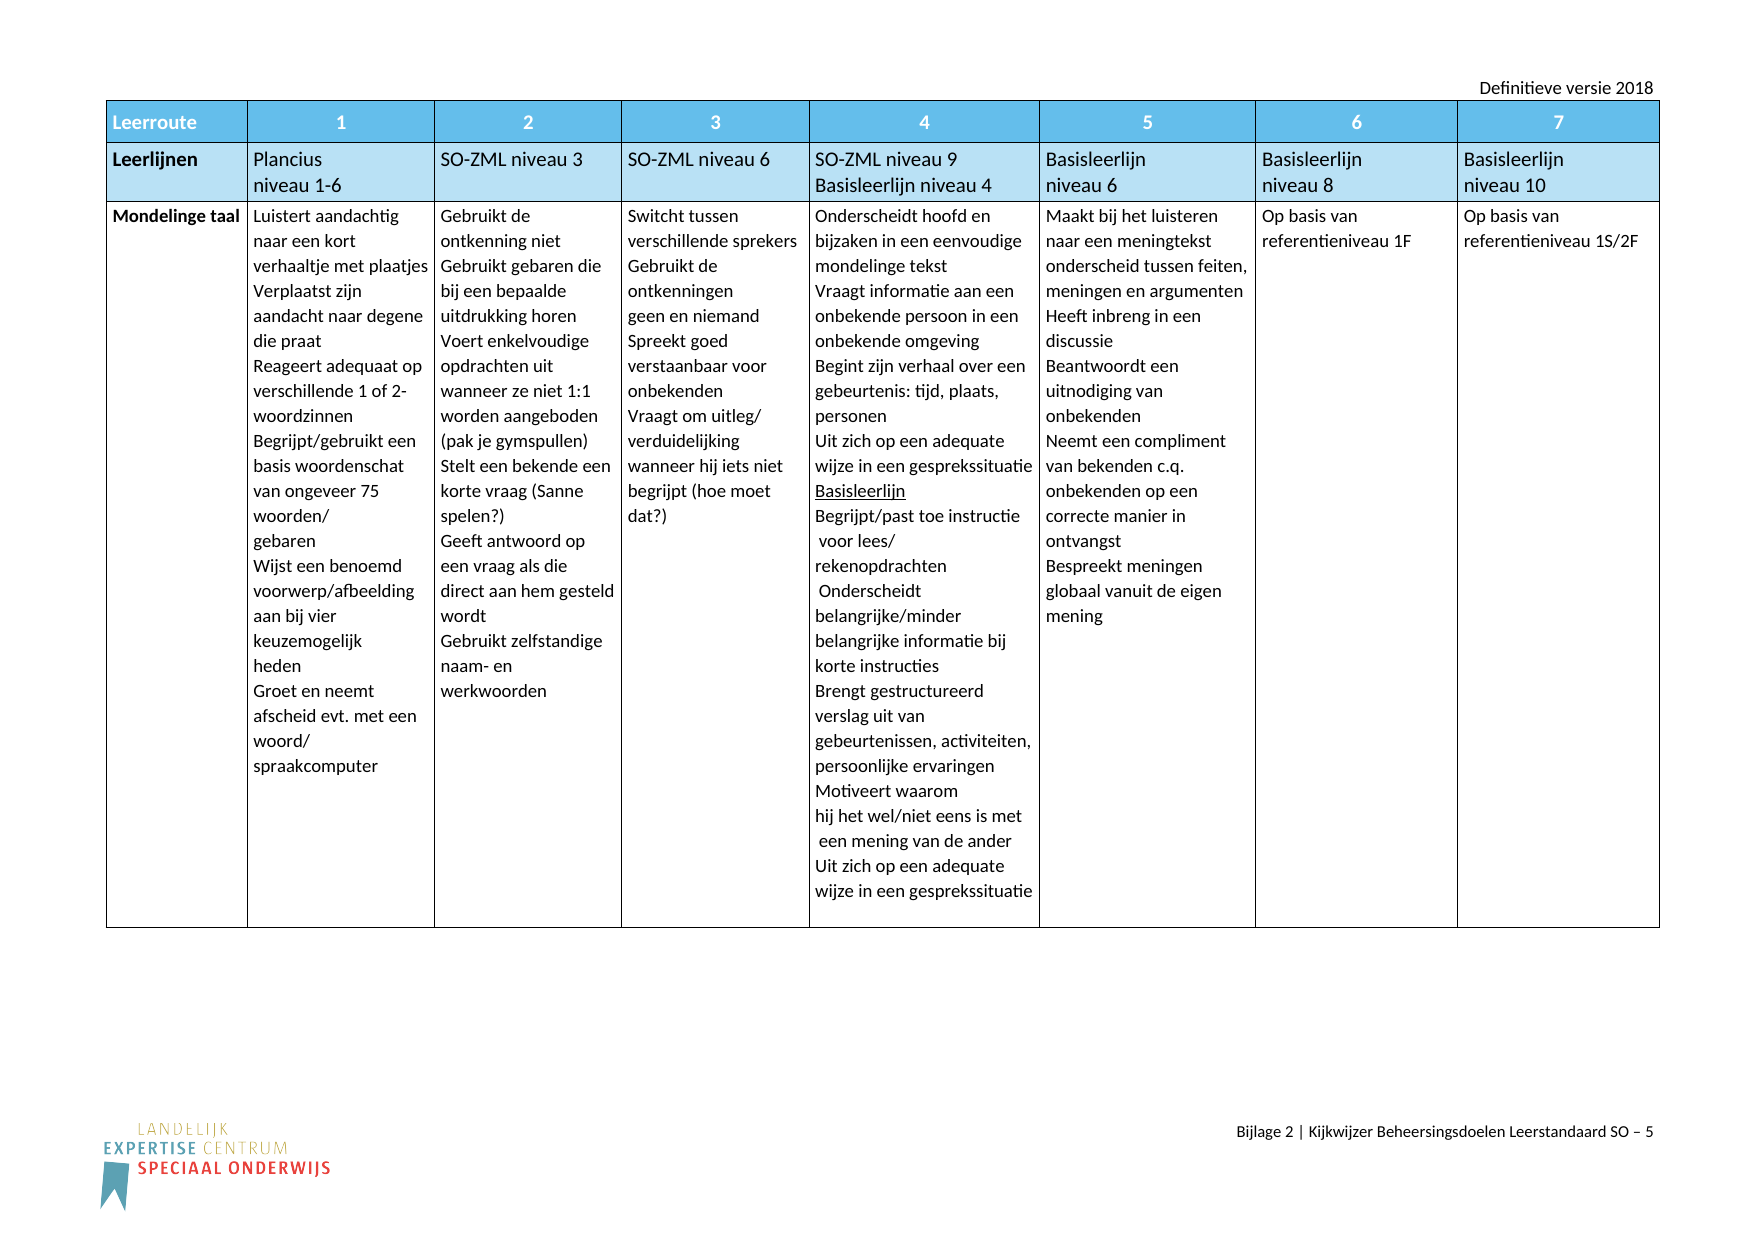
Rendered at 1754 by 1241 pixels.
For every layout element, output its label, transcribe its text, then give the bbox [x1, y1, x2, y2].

table_cell Mondelinge taal [107, 202, 247, 927]
table_cell Switcht tussen verschillende sprekers Gebruikt de ontkenningen geen en niemand Spreekt goed verstaanbaar voor onbekenden Vraagt om uitleg/ verduidelijking wanneer hij iets niet begrijpt (hoe moet dat?) [622, 202, 809, 927]
table_cell SO-ZML niveau 6 [622, 143, 809, 201]
table_header 3 [622, 101, 809, 142]
picture [100, 1123, 330, 1212]
table_cell Gebruikt de ontkenning niet Gebruikt gebaren die bij een bepaalde uitdrukking horen Voert enkelvoudige opdrachten uit wanneer ze niet 1:1 worden aangeboden (pak je gymspullen) Stelt een bekende een korte vraag (Sanne spelen?) Geeft antwoord op een vraag als die direct aan hem gesteld wordt Gebruikt zelfstandige naam- en werkwoorden [435, 202, 621, 927]
table_header Leerroute [107, 101, 247, 142]
table_header 5 [1040, 101, 1255, 142]
table_header 1 [248, 101, 434, 142]
table_header 2 [435, 101, 621, 142]
table_cell Basisleerlijn niveau 10 [1458, 143, 1659, 201]
table_cell Basisleerlijn niveau 6 [1040, 143, 1255, 201]
table_cell SO-ZML niveau 3 [435, 143, 621, 201]
table_cell Basisleerlijn niveau 8 [1256, 143, 1457, 201]
table_cell Op basis van referentieniveau 1S/2F [1458, 202, 1659, 927]
table_cell Op basis van referentieniveau 1F [1256, 202, 1457, 927]
table_cell Plancius niveau 1-6 [248, 143, 434, 201]
table_header 6 [1256, 101, 1457, 142]
table_cell Maakt bij het luisteren naar een meningtekst onderscheid tussen feiten, meningen en argumenten Heeft inbreng in een discussie Beantwoordt een uitnodiging van onbekenden Neemt een compliment van bekenden c.q. onbekenden op een correcte manier in ontvangst Bespreekt meningen globaal vanuit de eigen mening [1040, 202, 1255, 927]
table_cell Leerlijnen [107, 143, 247, 201]
table_cell SO-ZML niveau 9 Basisleerlijn niveau 4 [810, 143, 1039, 201]
table_header 4 [810, 101, 1039, 142]
table_header 7 [1458, 101, 1659, 142]
table_cell Luistert aandachtig naar een kort verhaaltje met plaatjes Verplaatst zijn aandacht naar degene die praat Reageert adequaat op verschillende 1 of 2-woordzinnen Begrijpt/gebruikt een basis woordenschat van ongeveer 75 woorden/ gebaren Wijst een benoemd voorwerp/afbeelding aan bij vier keuzemogelijk heden Groet en neemt afscheid evt. met een woord/ spraakcomputer [248, 202, 434, 927]
table_cell Onderscheidt hoofd en bijzaken in een eenvoudige mondelinge tekst Vraagt informatie aan een onbekende persoon in een onbekende omgeving Begint zijn verhaal over een gebeurtenis: tijd, plaats, personen Uit zich op een adequate wijze in een gesprekssituatie Basisleerlijn Begrijpt/past toe instructie voor lees/ rekenopdrachten Onderscheidt belangrijke/minder belangrijke informatie bij korte instructies Brengt gestructureerd verslag uit van gebeurtenissen, activiteiten, persoonlijke ervaringen Motiveert waarom hij het wel/niet eens is met een mening van de ander Uit zich op een adequate wijze in een gesprekssituatie [810, 202, 1039, 927]
